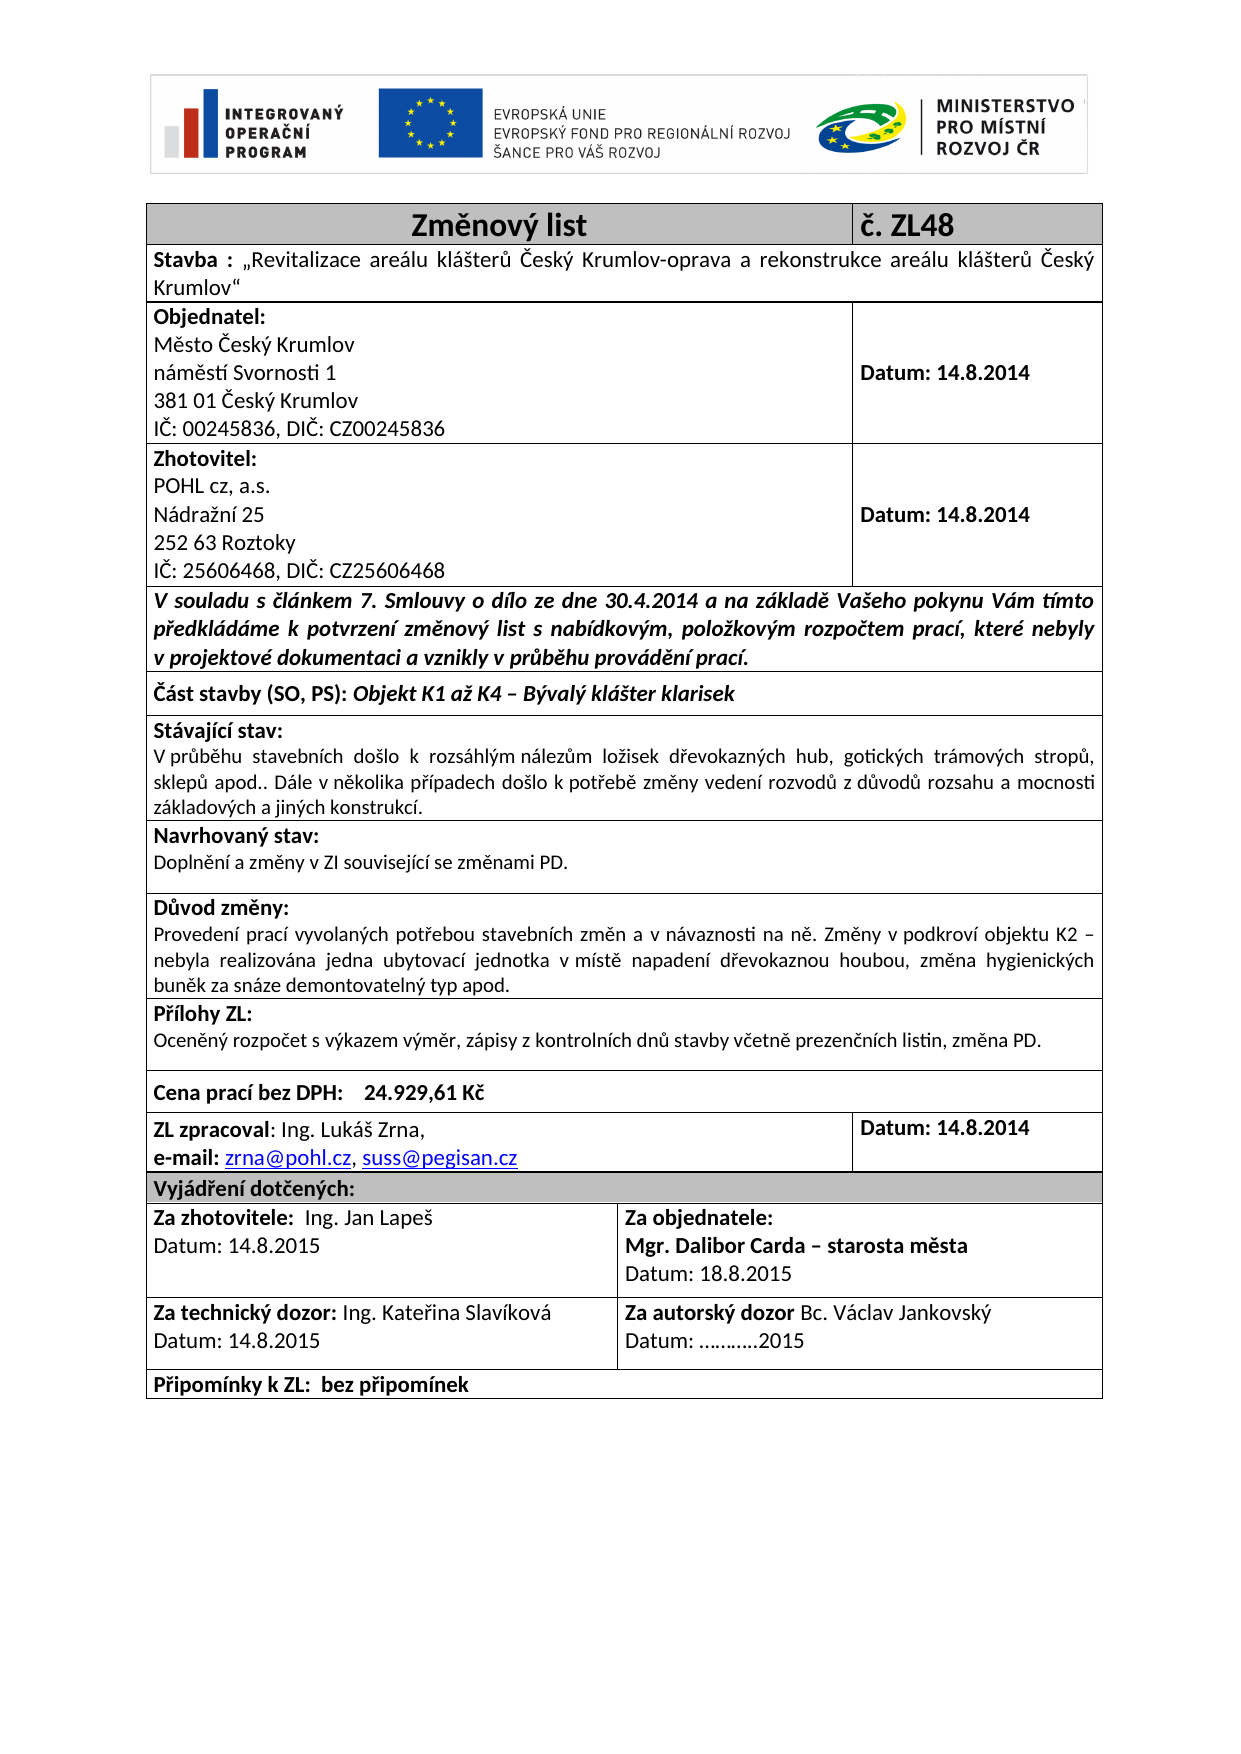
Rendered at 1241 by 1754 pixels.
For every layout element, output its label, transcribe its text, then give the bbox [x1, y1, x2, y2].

table_cell Část stavby (SO, PS): Objekt K1 až K4 – Bývalý klášter klarisek [147, 672, 1102, 715]
table_cell Objednatel: Město Český Krumlov náměstí Svornosti 1 381 01 Český Krumlov IČ: 00245836, DIČ: CZ00245836 [147, 303, 852, 443]
table_cell Důvod změny: Provedení prací vyvolaných potřebou stavebních změn a v návaznosti na ně. Změny v podkroví objektu K2 – nebyla realizována jedna ubytovací jednotka v místě napadení dřevokaznou houbou, změna hygienických buněk za snáze demontovatelný typ apod. [147, 894, 1102, 998]
table_cell Datum: 14.8.2014 [853, 444, 1102, 586]
table_cell V souladu s článkem 7. Smlouvy o dílo ze dne 30.4.2014 a na základě Vašeho pokynu Vám tímto předkládáme k potvrzení změnový list s nabídkovým, položkovým rozpočtem prací, které nebyly v projektové dokumentaci a vznikly v průběhu provádění prací. [147, 587, 1102, 671]
table_cell Stavba : „Revitalizace areálu klášterů Český Krumlov-oprava a rekonstrukce areálu klášterů Český Krumlov“ [147, 245, 1102, 301]
table_cell Vyjádření dotčených: [147, 1173, 1102, 1202]
table_cell ZL zpracoval: Ing. Lukáš Zrna, e-mail: zrna@pohl.cz, suss@pegisan.cz [147, 1113, 852, 1171]
table_cell Datum: 14.8.2014 [853, 1113, 1102, 1171]
table_cell Stávající stav: V průběhu stavebních došlo k rozsáhlým nálezům ložisek dřevokazných hub, gotických trámových stropů, sklepů apod.. Dále v několika případech došlo k potřebě změny vedení rozvodů z důvodů rozsahu a mocnosti základových a jiných konstrukcí. [147, 716, 1102, 820]
table_cell Za technický dozor: Ing. Kateřina Slavíková Datum: 14.8.2015 [147, 1298, 617, 1369]
table_cell Za objednatele: Mgr. Dalibor Carda – starosta města Datum: 18.8.2015 [618, 1204, 1102, 1297]
table_cell Přílohy ZL: Oceněný rozpočet s výkazem výměr, zápisy z kontrolních dnů stavby včetně prezenčních listin, změna PD. [147, 999, 1102, 1070]
table_cell Za autorský dozor Bc. Václav Jankovský Datum: ………..2015 [618, 1298, 1102, 1369]
table_cell Cena prací bez DPH: 24.929,61 Kč [147, 1071, 1102, 1112]
table_header Změnový list [147, 204, 852, 244]
table_cell Datum: 14.8.2014 [853, 303, 1102, 443]
table_cell Za zhotovitele: Ing. Jan Lapeš Datum: 14.8.2015 [147, 1204, 617, 1297]
table_cell Zhotovitel: POHL cz, a.s. Nádražní 25 252 63 Roztoky IČ: 25606468, DIČ: CZ25606468 [147, 444, 852, 586]
table_cell Připomínky k ZL: bez připomínek [147, 1370, 1102, 1398]
table_header č. ZL48 [853, 204, 1102, 244]
table_cell Navrhovaný stav: Doplnění a změny v ZI související se změnami PD. [147, 821, 1102, 892]
picture [147, 73, 1093, 175]
